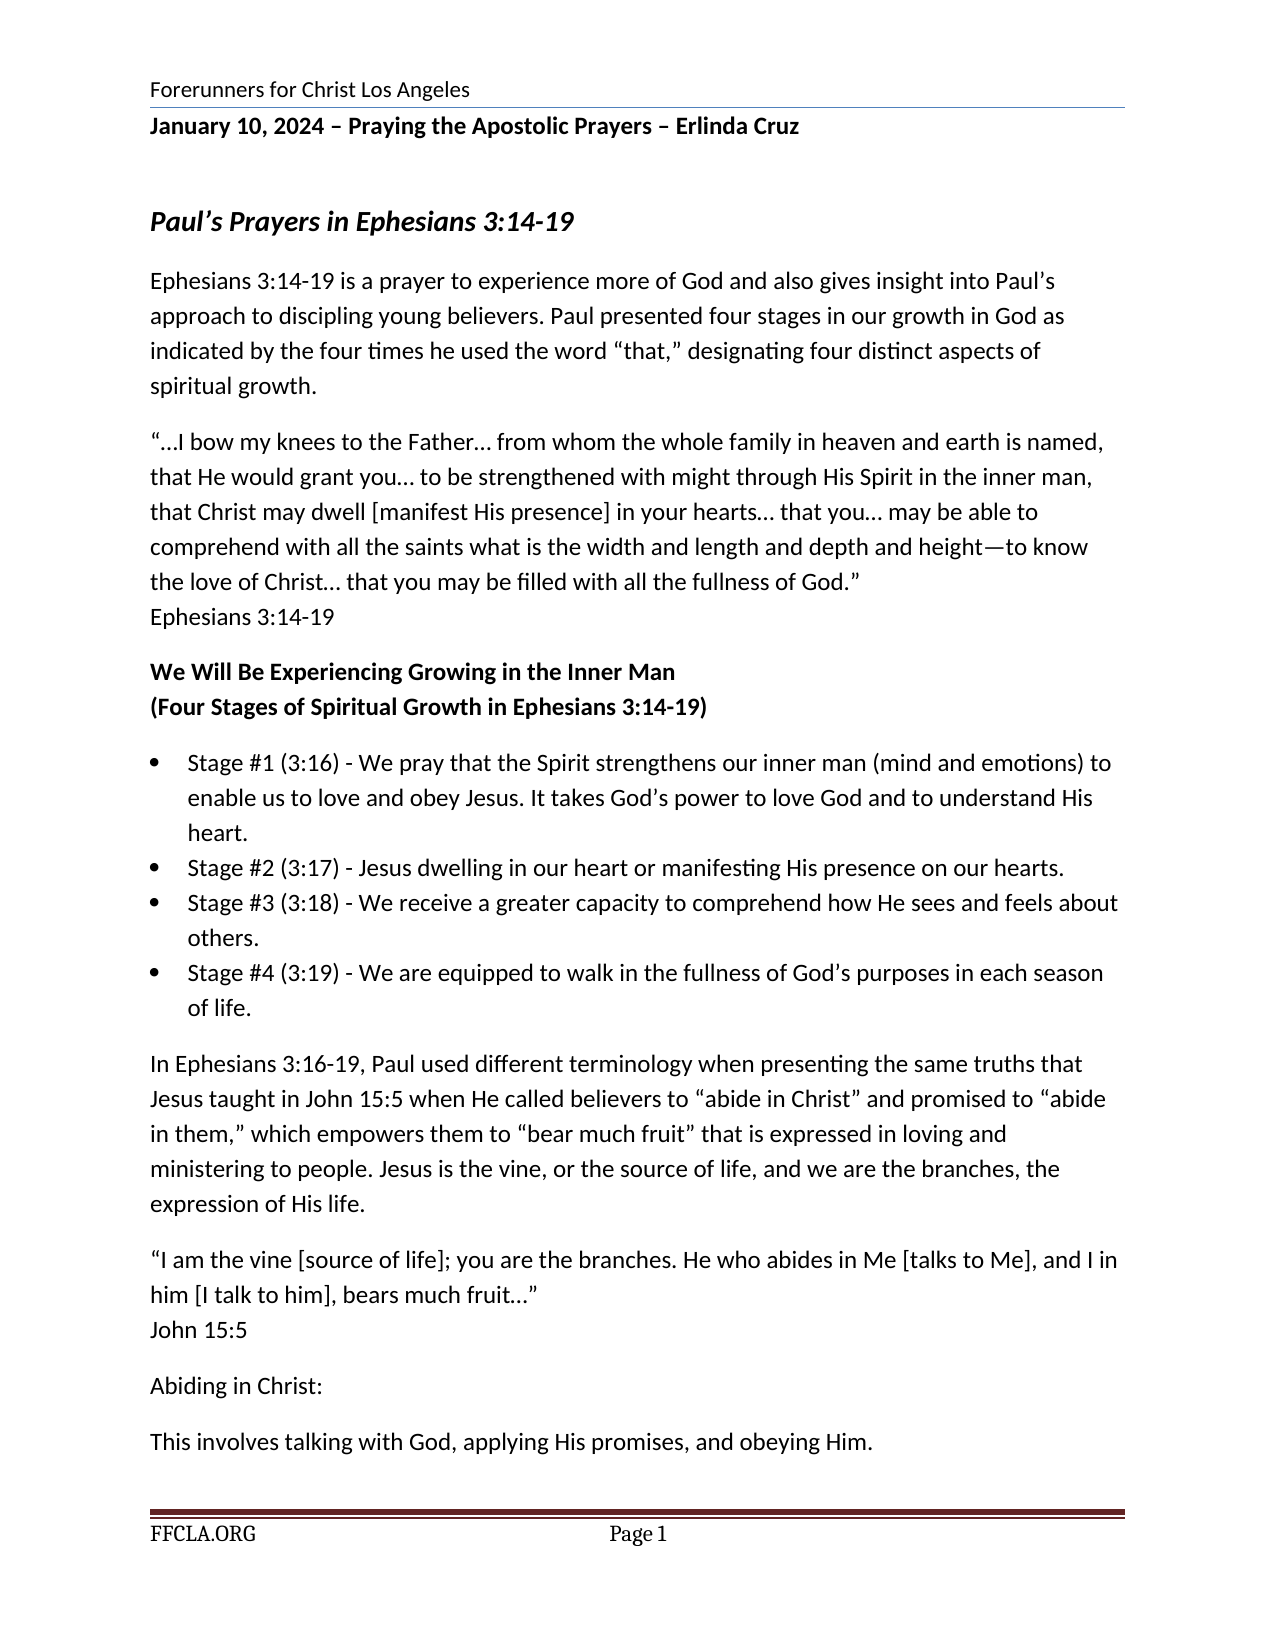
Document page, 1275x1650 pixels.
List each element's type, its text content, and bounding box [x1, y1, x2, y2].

text This involves talking with God, applying His promises, and obeying Him. [150, 1426, 1125, 1456]
text We Will Be Experiencing Growing in the Inner Man (Four Stages of Spiritual Growth in Ephesians 3:14-19) [150, 656, 1125, 722]
text “I am the vine [source of life]; you are the branches. He who abides in Me [talks to Me], and I in him [I talk to him], bears much fruit…” John 15:5 [150, 1244, 1125, 1344]
list Stage #2 (3:17) - Jesus dwelling in our heart or manifesting His presence on our hearts. [150, 852, 1125, 883]
text In Ephesians 3:16-19, Paul used different terminology when presenting the same truths that Jesus taught in John 15:5 when He called believers to “abide in Christ” and promised to “abide in them,” which empowers them to “bear much fruit” that is expressed in loving and ministering to people. Jesus is the vine, or the source of life, and we are the branches, the expression of His life. [150, 1048, 1125, 1219]
list Stage #1 (3:16) - We pray that the Spirit strengthens our inner man (mind and emotions) to enable us to love and obey Jesus. It takes God’s power to love God and to understand His heart. [150, 747, 1125, 848]
list Stage #3 (3:18) - We receive a greater capacity to comprehend how He sees and feels about others. [150, 887, 1125, 953]
text Paul’s Prayers in Ephesians 3:14-19 [150, 203, 1125, 239]
text Ephesians 3:14-19 is a prayer to experience more of God and also gives insight into Paul’s approach to discipling young believers. Paul presented four stages in our growth in God as indicated by the four times he used the word “that,” designating four distinct aspects of spiritual growth. [150, 265, 1125, 400]
list Stage #4 (3:19) - We are equipped to walk in the fullness of God’s purposes in each season of life. [150, 957, 1125, 1023]
text “…I bow my knees to the Father… from whom the whole family in heaven and earth is named, that He would grant you… to be strengthened with might through His Spirit in the inner man, that Christ may dwell [manifest His presence] in your hearts… that you… may be able to comprehend with all the saints what is the width and length and depth and height—to know the love of Christ… that you may be filled with all the fullness of God.” Ephesians 3:14-19 [150, 426, 1125, 631]
text Abiding in Christ: [150, 1370, 1125, 1400]
